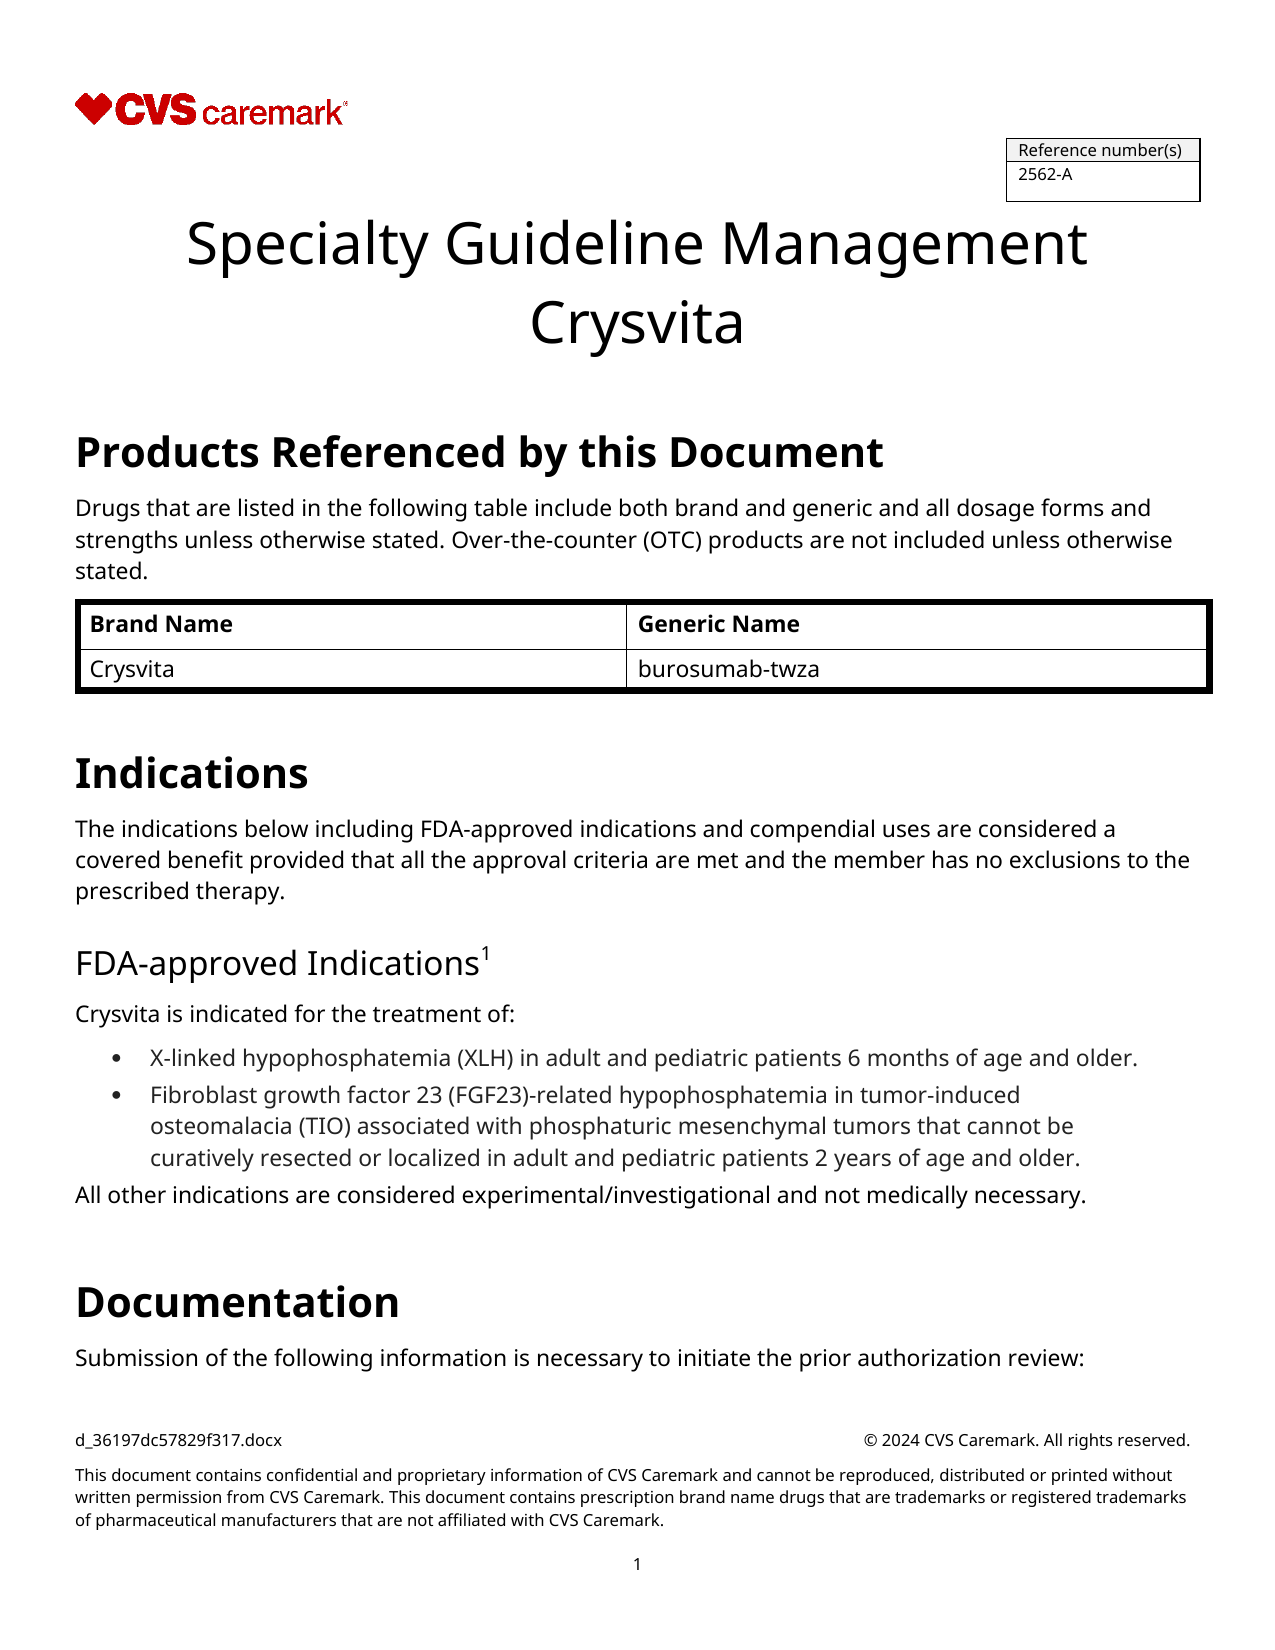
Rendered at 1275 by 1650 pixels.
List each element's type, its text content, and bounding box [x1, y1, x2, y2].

table_header Generic Name [627, 605, 1206, 648]
table_cell burosumab-twza [627, 650, 1206, 687]
subtitle Specialty Guideline Management Crysvita [75, 202, 1200, 361]
subtitle Indications [75, 743, 1200, 800]
subtitle FDA-approved Indications1 [75, 940, 1200, 985]
table_header Brand Name [81, 605, 626, 648]
text Submission of the following information is necessary to initiate the prior authorization review: [75, 1342, 1200, 1373]
text Crysvita is indicated for the treatment of: [75, 998, 1200, 1029]
table_cell 2562-A [1007, 162, 1199, 201]
subtitle Documentation [75, 1273, 1200, 1329]
text All other indications are considered experimental/investigational and not medically necessary. [75, 1179, 1200, 1210]
list X-linked hypophosphatemia (XLH) in adult and pediatric patients 6 months of age and older. [112, 1042, 1161, 1073]
text Drugs that are listed in the following table include both brand and generic and all dosage forms and strengths unless otherwise stated. Over-the-counter (OTC) products are not included unless otherwise stated. [75, 492, 1200, 586]
picture [75, 93, 348, 125]
subtitle Products Referenced by this Document [75, 423, 1200, 480]
table_header Reference number(s) [1007, 139, 1199, 161]
table_cell Crysvita [81, 650, 626, 687]
list Fibroblast growth factor 23 (FGF23)-related hypophosphatemia in tumor-induced osteomalacia (TIO) associated with phosphaturic mesenchymal tumors that cannot be curatively resected or localized in adult and pediatric patients 2 years of age and older. [112, 1079, 1161, 1173]
text The indications below including FDA-approved indications and compendial uses are considered a covered benefit provided that all the approval criteria are met and the member has no exclusions to the prescribed therapy. [75, 813, 1200, 907]
